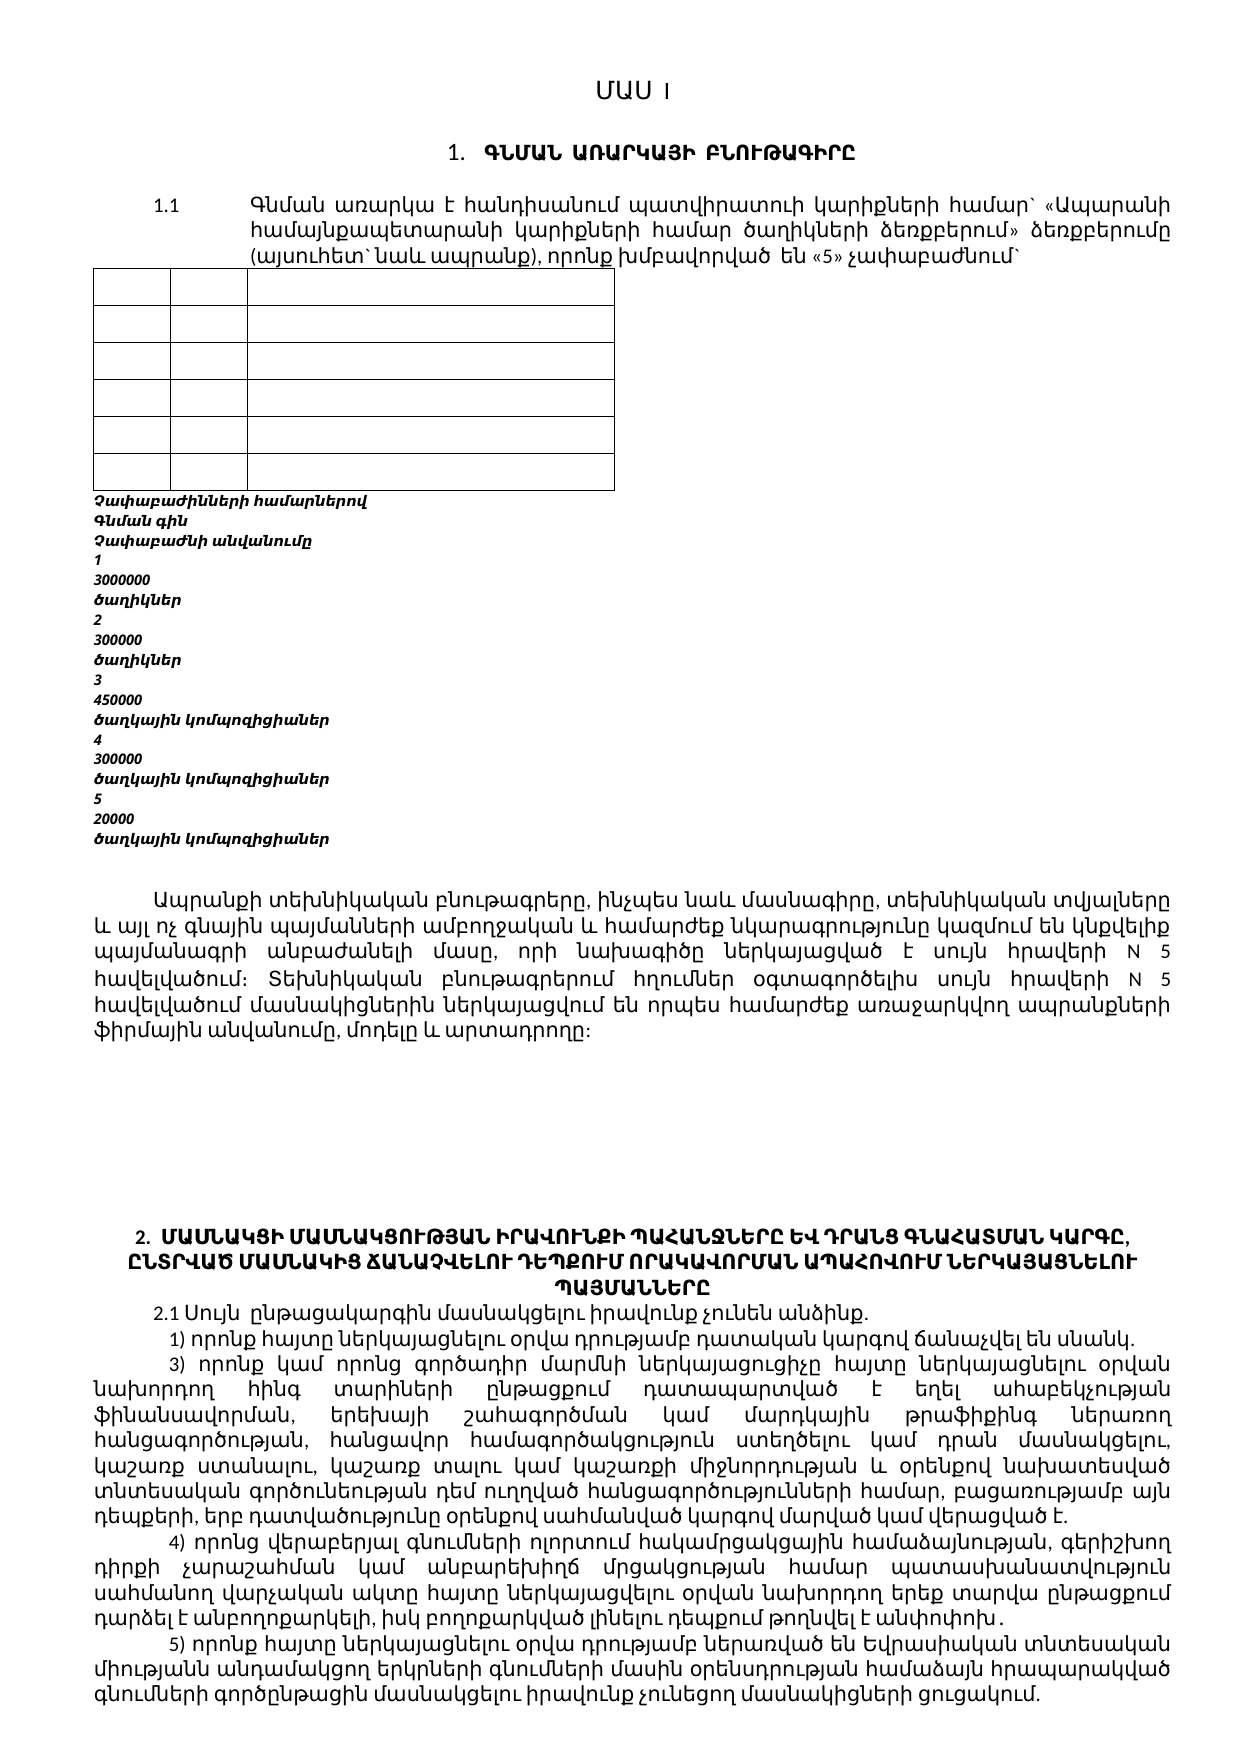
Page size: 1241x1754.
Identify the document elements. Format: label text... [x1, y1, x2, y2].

text 2. ՄԱՍՆԱԿՑԻ ՄԱՍՆԱԿՑՈՒԹՅԱՆ ԻՐԱՎՈՒՆՔԻ ՊԱՀԱՆՋՆԵՐԸ ԵՎ ԴՐԱՆՑ ԳՆԱՀԱՏՄԱՆ ԿԱՐԳԸ, ԸՆՏՐՎԱԾ ՄԱՍՆԱԿԻՑ ՃԱՆԱՉՎԵԼՈՒ ԴԵՊՔՈՒՄ ՈՐԱԿԱՎՈՐՄԱՆ ԱՊԱՀՈՎՈՒՄ ՆԵՐԿԱՅԱՑՆԵԼՈՒ ՊԱՅՄԱՆՆԵՐԸ [94, 1224, 1171, 1300]
text 5) որոնք հայտը ներկայացնելու օրվա դրությամբ ներառված են Եվրասիական տնտեսական միությանն անդամակցող երկրների գնումների մասին օրենսդրության համաձայն հրապարակված գնումների գործընթացին մասնակցելու իրավունք չունեցող մասնակիցների ցուցակում. [94, 1631, 1171, 1707]
subtitle Գնման առարկա է հանդիսանում պատվիրատուի կարիքների համար` «Ապարանի համայնքապետարանի կարիքների համար ծաղիկների ձեռքբերում» ձեռքբերումը (այսուհետ` նաև ապրանք), որոնք խմբավորված են «5» չափաբաժնում` [153, 192, 1171, 268]
text 4) որոնց վերաբերյալ գնումների ոլորտում հակամրցակցային համաձայնության, գերիշխող դիրքի չարաշահման կամ անբարեխիղճ մրցակցության համար պատասխանատվություն սահմանող վարչական ակտը հայտը ներկայացվելու օրվան նախորդող երեք տարվա ընթացքում դարձել է անբողոքարկելի, իսկ բողոքարկված լինելու դեպքում թողնվել է անփոփոխ․ [94, 1529, 1171, 1631]
text ՄԱՍ I [94, 75, 1171, 106]
text 3) որոնք կամ որոնց գործադիր մարմնի ներկայացուցիչը հայտը ներկայացնելու օրվան նախորդող հինգ տարիների ընթացքում դատապարտված է եղել ահաբեկչության ֆինանսավորման, երեխայի շահագործման կամ մարդկային թրաֆիքինգ ներառող հանցագործության, հանցավոր համագործակցություն ստեղծելու կամ դրան մասնակցելու, կաշառք ստանալու, կաշառք տալու կամ կաշառքի միջնորդության և օրենքով նախատեսված տնտեսական գործունեության դեմ ուղղված հանցագործությունների համար, բացառությամբ այն դեպքերի, երբ դատվածությունը օրենքով սահմանված կարգով մարված կամ վերացված է. [94, 1351, 1171, 1529]
list ԳՆՄԱՆ ԱՌԱՐԿԱՅԻ ԲՆՈՒԹԱԳԻՐԸ [131, 136, 1171, 167]
text Ապրանքի տեխնիկական բնութագրերը, ինչպես նաև մասնագիրը, տեխնիկական տվյալները և այլ ոչ գնային պայմանների ամբողջական և համարժեք նկարագրությունը կազմում են կնքվելիք պայմանագրի անբաժանելի մասը, որի նախագիծը ներկայացված է սույն հրավերի N 5 հավելվածում։ Տեխնիկական բնութագրերում հղումներ օգտագործելիս սույն հրավերի N 5 հավելվածում մասնակիցներին ներկայացվում են որպես համարժեք առաջարկվող ապրանքների ֆիրմային անվանումը, մոդելը և արտադրողը: [94, 888, 1171, 1043]
text 1) որոնք հայտը ներկայացնելու օրվա դրությամբ դատական կարգով ճանաչվել են սնանկ. [94, 1326, 1171, 1351]
text 2.1 Սույն ընթացակարգին մասնակցելու իրավունք չունեն անձինք. [94, 1300, 1171, 1326]
